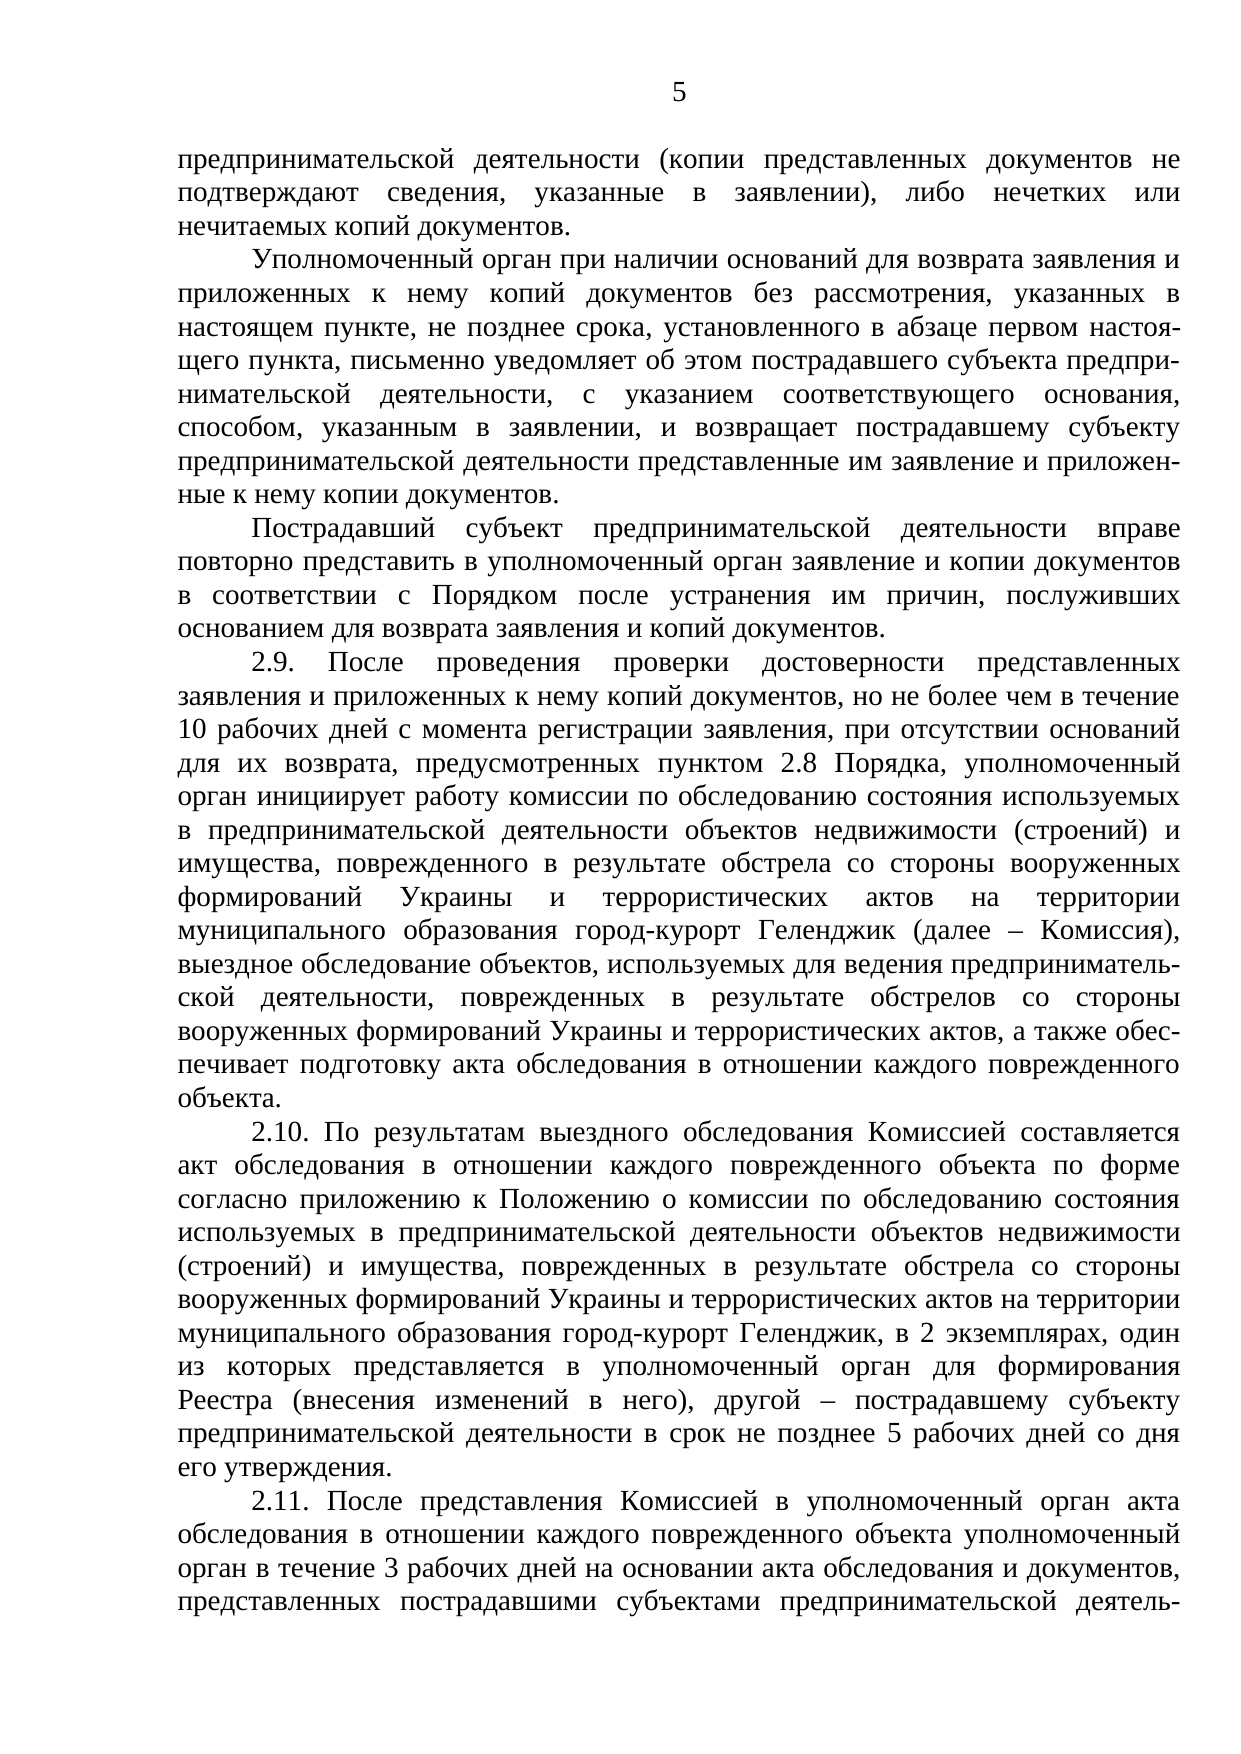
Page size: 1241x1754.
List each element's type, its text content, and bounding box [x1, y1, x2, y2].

text 2.9. После проведения проверки достоверности представленных заявления и приложенных к нему копий документов, но не более чем в течение 10 рабочих дней с момента регистрации заявления, при отсутствии оснований для их возврата, предусмотренных пунктом 2.8 Порядка, уполномоченный орган инициирует работу комиссии по обследованию состояния используемых в предпринимательской деятельности объектов недвижимости (строений) и имущества, поврежденного в результате обстрела со стороны вооруженных формирований Украины и террористических актов на территории муниципального образования город-курорт Геленджик (далее – Комиссия), выездное обследование объектов, используемых для ведения предприниматель-ской деятельности, поврежденных в результате обстрелов со стороны вооруженных формирований Украины и террористических актов, а также обес-печивает подготовку акта обследования в отношении каждого поврежденного объекта. [177, 644, 1181, 1114]
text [177, 141, 1181, 242]
text 2.10. По результатам выездного обследования Комиссией составляется акт обследования в отношении каждого поврежденного объекта по форме согласно приложению к Положению о комиссии по обследованию состояния используемых в предпринимательской деятельности объектов недвижимости (строений) и имущества, поврежденных в результате обстрела со стороны вооруженных формирований Украины и террористических актов на территории муниципального образования город-курорт Геленджик, в 2 экземплярах, один из которых представляется в уполномоченный орган для формирования Реестра (внесения изменений в него), другой – пострадавшему субъекту предпринимательской деятельности в срок не позднее 5 рабочих дней со дня его утверждения. [177, 1114, 1181, 1483]
text Пострадавший субъект предпринимательской деятельности вправе повторно представить в уполномоченный орган заявление и копии документов в соответствии с Порядком после устранения им причин, послуживших основанием для возврата заявления и копий документов. [177, 510, 1181, 644]
text Уполномоченный орган при наличии оснований для возврата заявления и приложенных к нему копий документов без рассмотрения, указанных в настоящем пункте, не позднее срока, установленного в абзаце первом настоя-щего пункта, письменно уведомляет об этом пострадавшего субъекта предпри-нимательской деятельности, с указанием соответствующего основания, способом, указанным в заявлении, и возвращает пострадавшему субъекту предпринимательской деятельности представленные им заявление и приложен-ные к нему копии документов. [177, 242, 1181, 510]
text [177, 1483, 1181, 1617]
